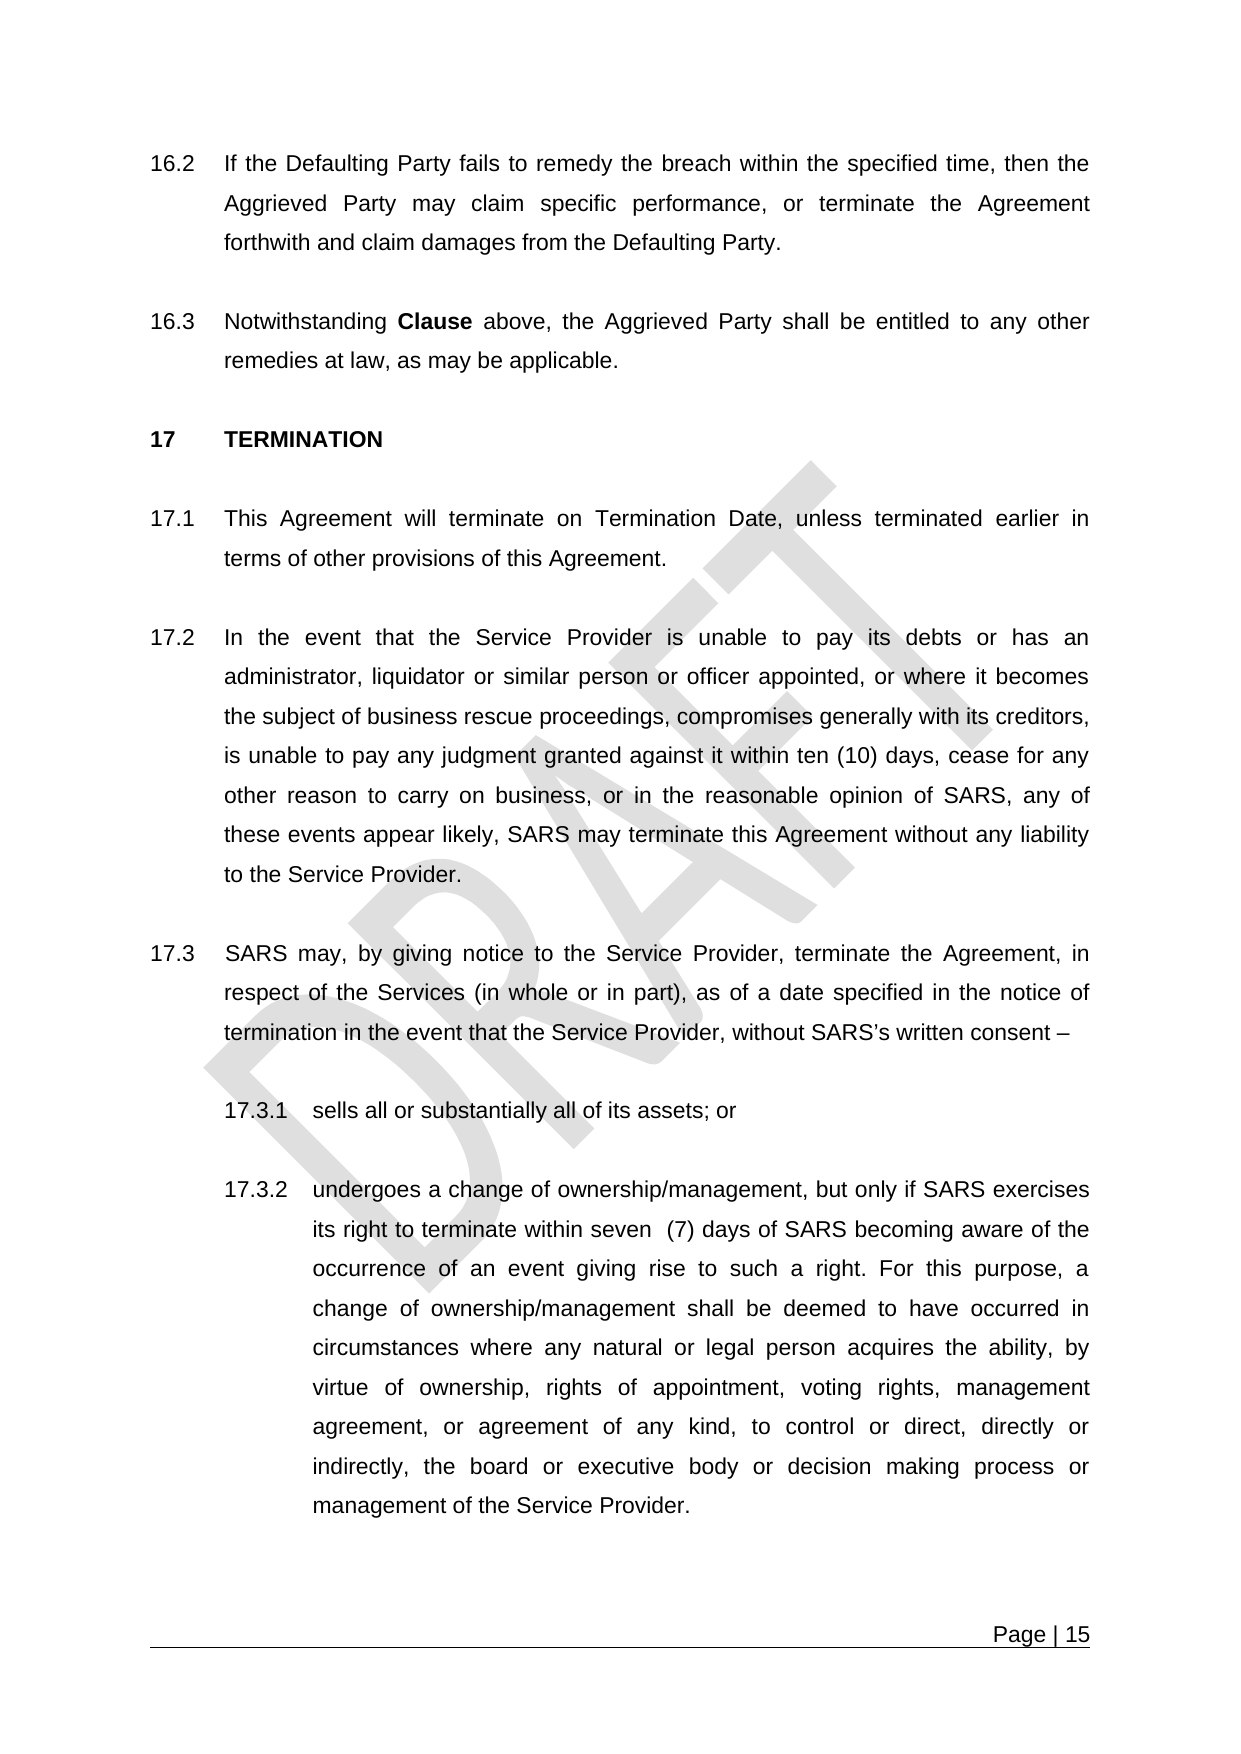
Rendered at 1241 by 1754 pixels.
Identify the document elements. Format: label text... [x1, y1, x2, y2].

list If the Defaulting Party fails to remedy the breach within the specified time, then the Aggrieved Party may claim specific performance, or terminate the Agreement forthwith and claim damages from the Defaulting Party. [150, 150, 1090, 255]
list sells all or substantially all of its assets; or [224, 1097, 1090, 1124]
list undergoes a change of ownership/management, but only if SARS exercises its right to terminate within seven (7) days of SARS becoming aware of the occurrence of an event giving rise to such a right. For this purpose, a change of ownership/management shall be deemed to have occurred in circumstances where any natural or legal person acquires the ability, by virtue of ownership, rights of appointment, voting rights, management agreement, or agreement of any kind, to control or direct, directly or indirectly, the board or executive body or decision making process or management of the Service Provider. [224, 1176, 1090, 1519]
list This Agreement will terminate on Termination Date, unless terminated earlier in terms of other provisions of this Agreement. [150, 505, 1090, 571]
list SARS may, by giving notice to the Service Provider, terminate the Agreement, in respect of the Services (in whole or in part), as of a date specified in the notice of termination in the event that the Service Provider, without SARS’s written consent – [150, 939, 1090, 1045]
list Notwithstanding Clause 16.2 above, the Aggrieved Party shall be entitled to any other remedies at law, as may be applicable. [150, 308, 1090, 374]
list TERMINATION [150, 426, 1090, 453]
list In the event that the Service Provider is unable to pay its debts or has an administrator, liquidator or similar person or officer appointed, or where it becomes the subject of business rescue proceedings, compromises generally with its creditors, is unable to pay any judgment granted against it within ten (10) days, cease for any other reason to carry on business, or in the reasonable opinion of SARS, any of these events appear likely, SARS may terminate this Agreement without any liability to the Service Provider. [150, 624, 1090, 887]
